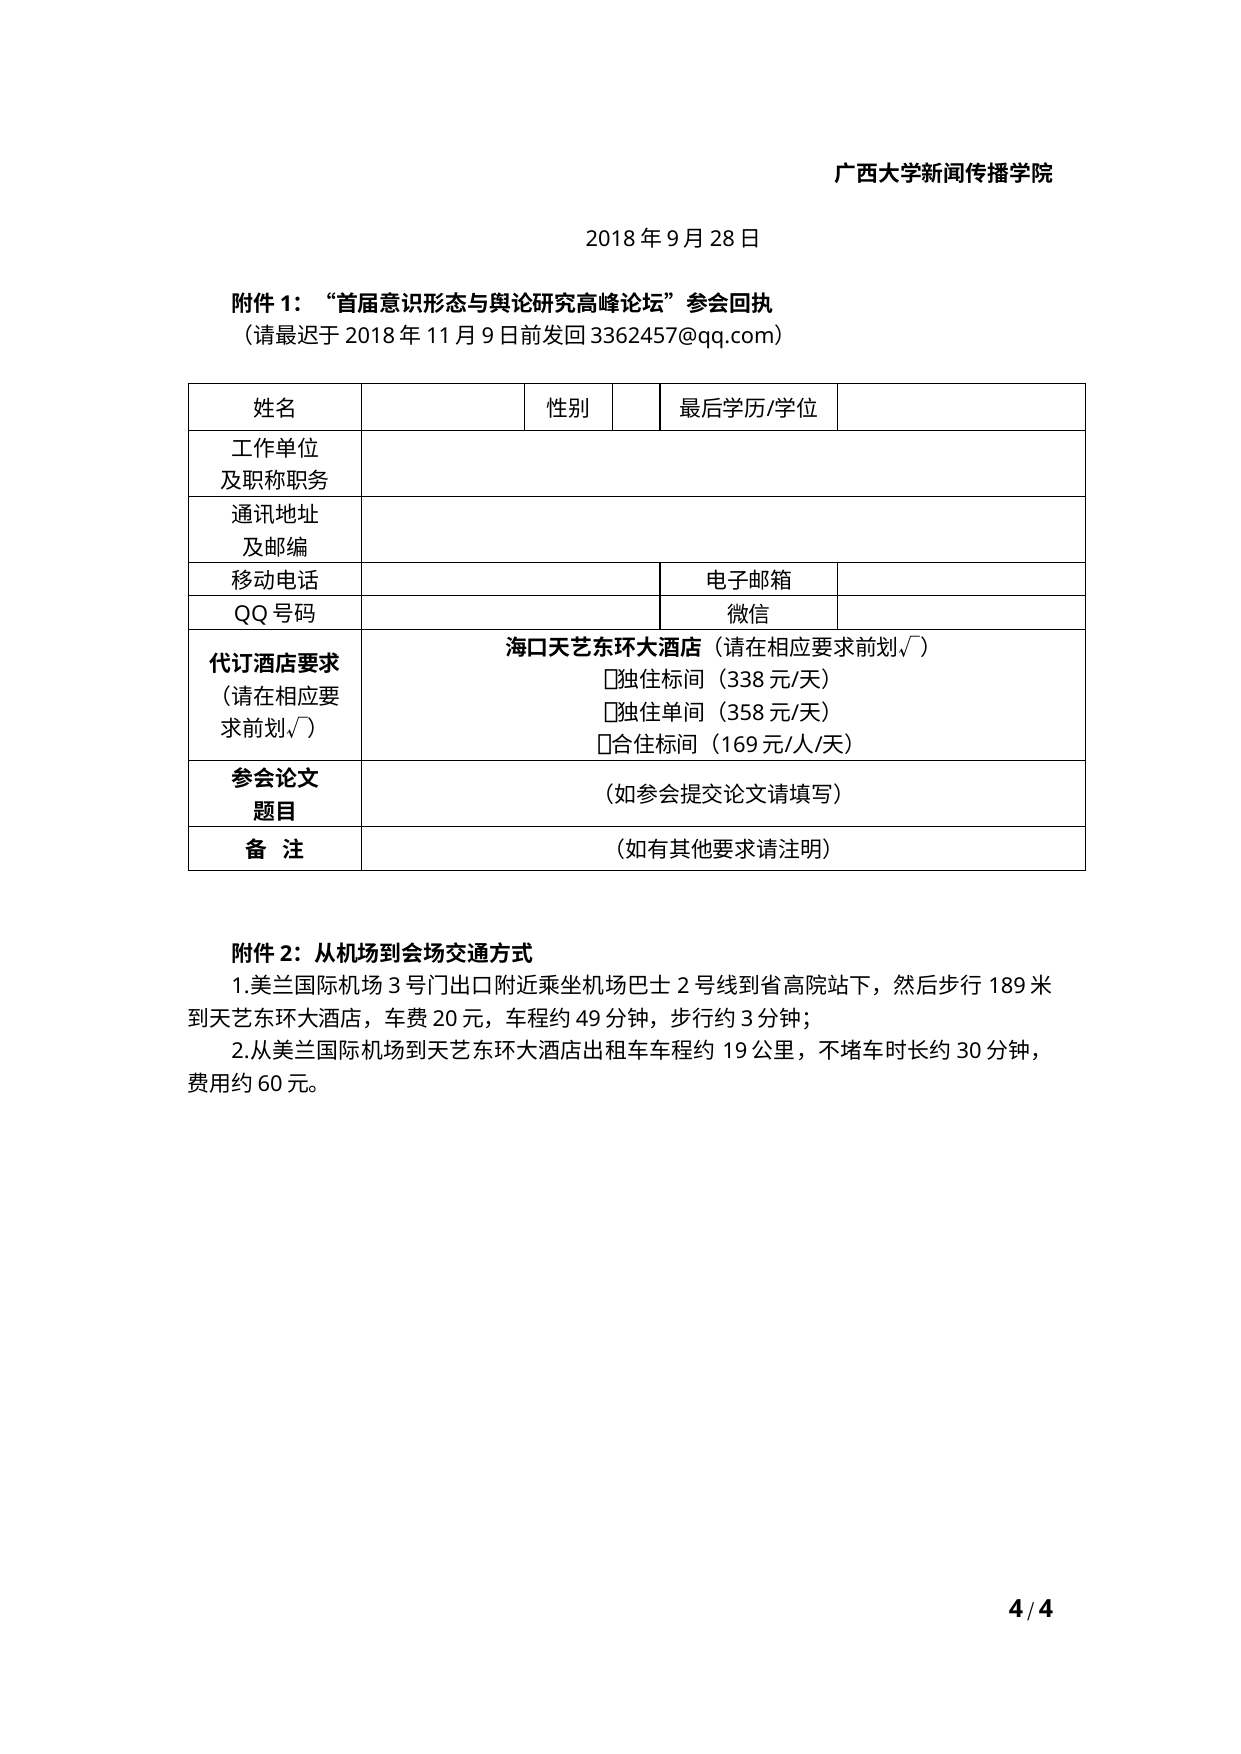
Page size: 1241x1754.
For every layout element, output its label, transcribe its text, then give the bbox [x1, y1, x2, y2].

table_header [362, 384, 524, 429]
table_cell [362, 497, 1085, 562]
table_header 姓名 [189, 384, 361, 429]
text 1.美兰国际机场3号门出口附近乘坐机场巴士2号线到省高院站下，然后步行189米到天艺东环大酒店，车费20元，车程约49分钟，步行约3分钟； [187, 968, 1053, 1033]
table_cell [362, 563, 659, 595]
text 2018年9月28日 [187, 221, 965, 253]
text 2.从美兰国际机场到天艺东环大酒店出租车车程约19公里，不堵车时长约30分钟，费用约60元。 [187, 1033, 1053, 1098]
table_cell 微信 [661, 596, 837, 629]
text 附件2：从机场到会场交通方式 [187, 936, 1053, 968]
table_cell （如参会提交论文请填写） [362, 761, 1085, 826]
table_header 最后学历/学位 [661, 384, 837, 429]
table_cell [838, 596, 1085, 629]
text 附件1：“首届意识形态与舆论研究高峰论坛”参会回执 [187, 286, 1053, 318]
table_cell 海口天艺东环大酒店（请在相应要求前划√） ⎕独住标间（338元/天） ⎕独住单间（358元/天） ⎕合住标间（169元/人/天） [362, 630, 1085, 760]
table_cell 移动电话 [189, 563, 361, 595]
table_cell [838, 563, 1085, 595]
table_cell 通讯地址 及邮编 [189, 497, 361, 562]
table_cell 代订酒店要求（请在相应要求前划√） [189, 630, 361, 760]
table_cell 参会论文 题目 [189, 761, 361, 826]
text （请最迟于2018年11月9日前发回3362457@qq.com） [187, 318, 1053, 351]
table_cell [362, 596, 659, 629]
text 广西大学新闻传播学院 [187, 156, 1053, 188]
table_header 性别 [525, 384, 612, 429]
table_cell QQ号码 [189, 596, 361, 629]
table_cell 电子邮箱 [661, 563, 837, 595]
table_cell 备 注 [189, 827, 361, 869]
table_cell （如有其他要求请注明） [362, 827, 1085, 869]
table_header [613, 384, 659, 429]
table_cell [362, 431, 1085, 496]
table_cell 工作单位 及职称职务 [189, 431, 361, 496]
table_header [838, 384, 1085, 429]
